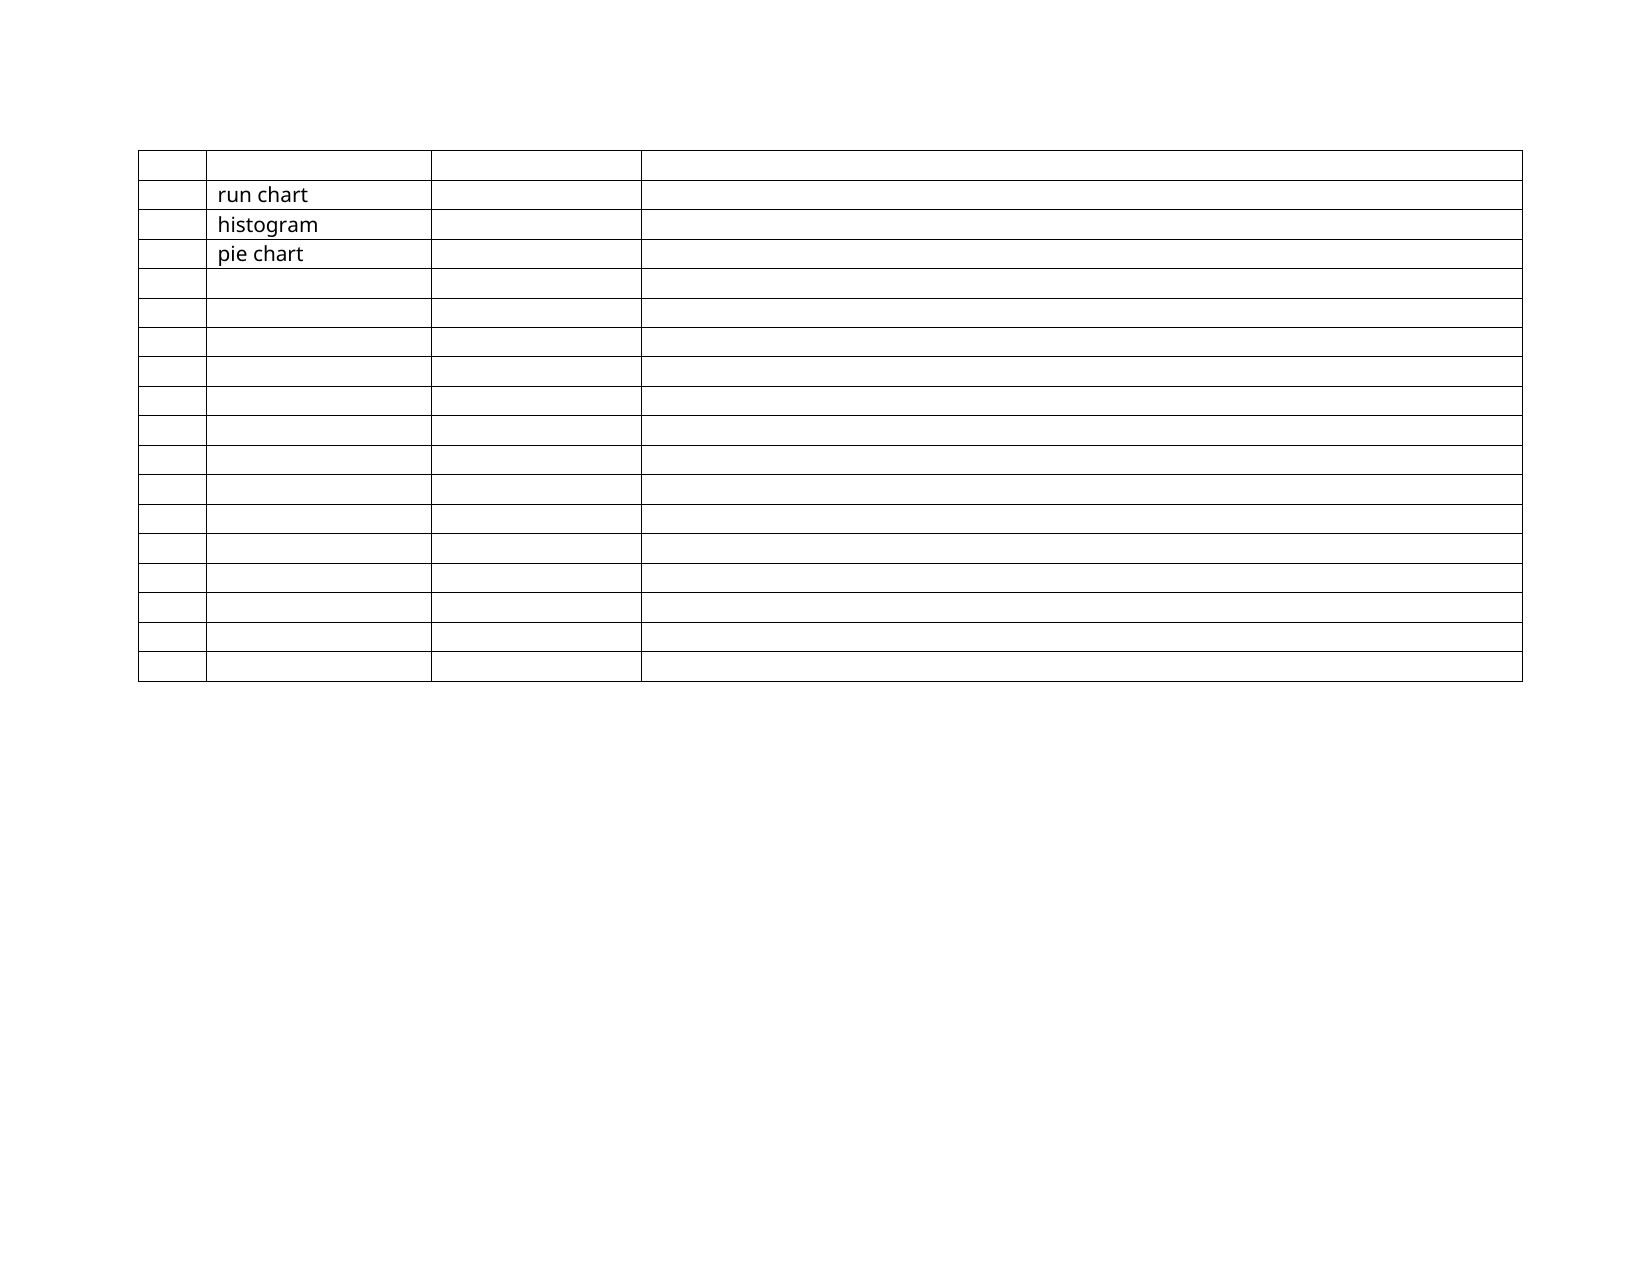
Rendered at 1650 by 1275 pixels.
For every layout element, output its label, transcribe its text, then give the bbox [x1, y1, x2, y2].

table_cell [207, 534, 431, 563]
table_cell [139, 534, 206, 563]
table_cell [139, 652, 206, 681]
table_cell [139, 328, 206, 356]
table_cell [207, 328, 431, 356]
table_cell [642, 593, 1522, 622]
table_cell [207, 387, 431, 415]
table_cell [642, 623, 1522, 651]
table_cell [207, 357, 431, 386]
table_cell [432, 387, 641, 415]
table_cell [432, 357, 641, 386]
table_cell [207, 446, 431, 474]
table_cell [432, 210, 641, 238]
table_cell [139, 357, 206, 386]
table_cell [139, 269, 206, 297]
table_cell [432, 652, 641, 681]
table_cell [432, 534, 641, 563]
table_cell [139, 299, 206, 327]
table_cell [139, 475, 206, 504]
table_cell [432, 328, 641, 356]
table_cell [207, 151, 431, 179]
table_cell [642, 652, 1522, 681]
table_cell [432, 623, 641, 651]
table_cell [139, 446, 206, 474]
table_cell [642, 446, 1522, 474]
table_cell [139, 387, 206, 415]
table_cell [207, 623, 431, 651]
table_cell [207, 593, 431, 622]
table_cell [207, 564, 431, 592]
table_cell [207, 299, 431, 327]
table_cell [139, 564, 206, 592]
table_cell [432, 475, 641, 504]
table_cell [642, 328, 1522, 356]
table_cell [207, 505, 431, 533]
table_cell pie chart [207, 240, 431, 268]
table_cell [207, 416, 431, 445]
table_cell [642, 181, 1522, 209]
table_cell [432, 299, 641, 327]
table_cell [139, 593, 206, 622]
table_cell [642, 387, 1522, 415]
table_cell [207, 269, 431, 297]
table_cell [139, 505, 206, 533]
table_cell [642, 299, 1522, 327]
table_cell [432, 446, 641, 474]
table_cell histogram [207, 210, 431, 238]
table_cell [207, 475, 431, 504]
table_cell [432, 240, 641, 268]
table_cell run chart [207, 181, 431, 209]
table_cell [139, 181, 206, 209]
table_cell [642, 210, 1522, 238]
table_cell [432, 181, 641, 209]
table_cell [642, 564, 1522, 592]
table_cell [642, 534, 1522, 563]
table_cell [432, 564, 641, 592]
table_cell [139, 210, 206, 238]
table_cell [642, 151, 1522, 179]
table_cell [432, 505, 641, 533]
table_cell [432, 269, 641, 297]
table_cell [432, 593, 641, 622]
table_cell [642, 416, 1522, 445]
table_cell [642, 240, 1522, 268]
table_cell [139, 416, 206, 445]
table_cell [432, 416, 641, 445]
table_cell [642, 475, 1522, 504]
table_cell [432, 151, 641, 179]
table_cell [207, 652, 431, 681]
table_cell [139, 240, 206, 268]
table_cell [139, 623, 206, 651]
table_cell [642, 269, 1522, 297]
table_cell [642, 505, 1522, 533]
table_cell [642, 357, 1522, 386]
table_cell [139, 151, 206, 179]
